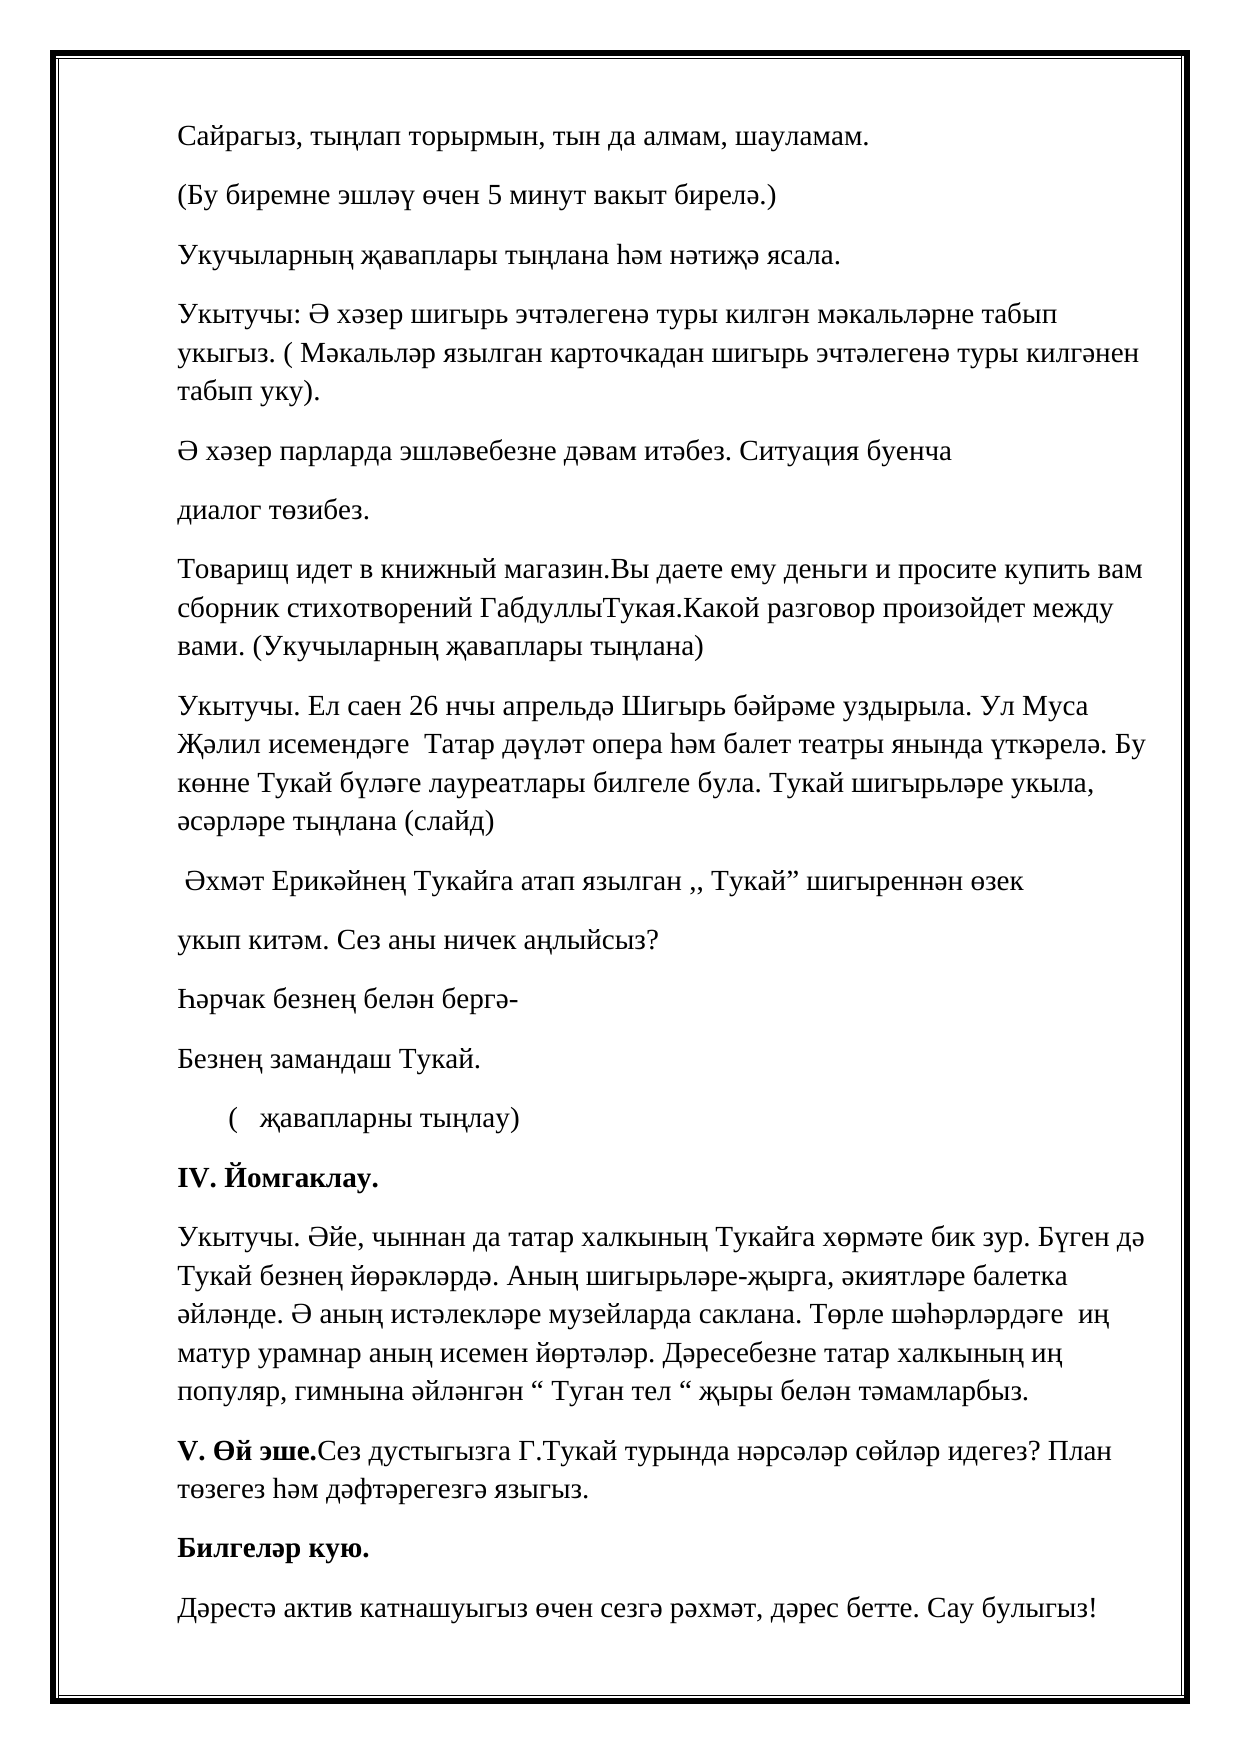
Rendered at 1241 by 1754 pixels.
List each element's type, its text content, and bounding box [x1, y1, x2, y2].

text ( җавапларны тыңлау) [177, 1100, 1152, 1134]
text Һәрчак безнең белән бергә- [177, 982, 1152, 1015]
text Дәрестә актив катнашуыгыз өчен сезгә рәхмәт, дәрес бетте. Сау булыгыз! [177, 1590, 1152, 1623]
text диалог төзибез. [177, 492, 1152, 526]
text V. Өй эше.Сез дустыгызга Г.Тукай турында нәрсәләр сөйләр идегез? План төзегез һәм дәфтәрегезгә языгыз. [177, 1433, 1152, 1505]
text Әхмәт Ерикәйнең Тукайга атап язылган ,, Тукай” шигыреннән өзек [177, 863, 1152, 896]
text Ә хәзер парларда эшләвебезне дәвам итәбез. Ситуация буенча [177, 433, 1152, 466]
text Билгеләр кую. [177, 1531, 1152, 1564]
text IV. Йомгаклау. [177, 1160, 1152, 1193]
text Укытучы: Ә хәзер шигырь эчтәлегенә туры килгән мәкальләрне табып укыгыз. ( Мәкальләр язылган карточкадан шигырь эчтәлегенә туры килгәнен табып уку). [177, 296, 1152, 407]
text Безнең замандаш Тукай. [177, 1041, 1152, 1074]
text Укытучы. Әйе, чыннан да татар халкының Тукайга хөрмәте бик зур. Бүген дә Тукай безнең йөрәкләрдә. Аның шигырьләре-җырга, әкиятләре балетка әйләнде. Ә аның истәлекләре музейларда саклана. Төрле шәһәрләрдәге иң матур урамнар аның исемен йөртәләр. Дәресебезне татар халкының иң популяр, гимнына әйләнгән “ Туган тел “ җыры белән тәмамларбыз. [177, 1219, 1152, 1407]
text Укучыларның җаваплары тыңлана һәм нәтиҗә ясала. [177, 237, 1152, 270]
text укып китәм. Сез аны ничек аңлыйсыз? [177, 922, 1152, 956]
text Товарищ идет в книжный магазин.Вы даете ему деньги и просите купить вам сборник стихотворений ГабдуллыТукая.Какой разговор произойдет между вами. (Укучыларның җаваплары тыңлана) [177, 551, 1152, 662]
text (Бу биремне эшләү өчен 5 минут вакыт бирелә.) [177, 177, 1152, 211]
text Сайрагыз, тыңлап торырмын, тын да алмам, шауламам. [177, 118, 1152, 152]
text Укытучы. Ел саен 26 нчы апрельдә Шигырь бәйрәме уздырыла. Ул Муса Җәлил исемендәге Татар дәүләт опера һәм балет театры янында үткәрелә. Бу көнне Тукай бүләге лауреатлары билгеле була. Тукай шигырьләре укыла, әсәрләре тыңлана (слайд) [177, 688, 1152, 837]
